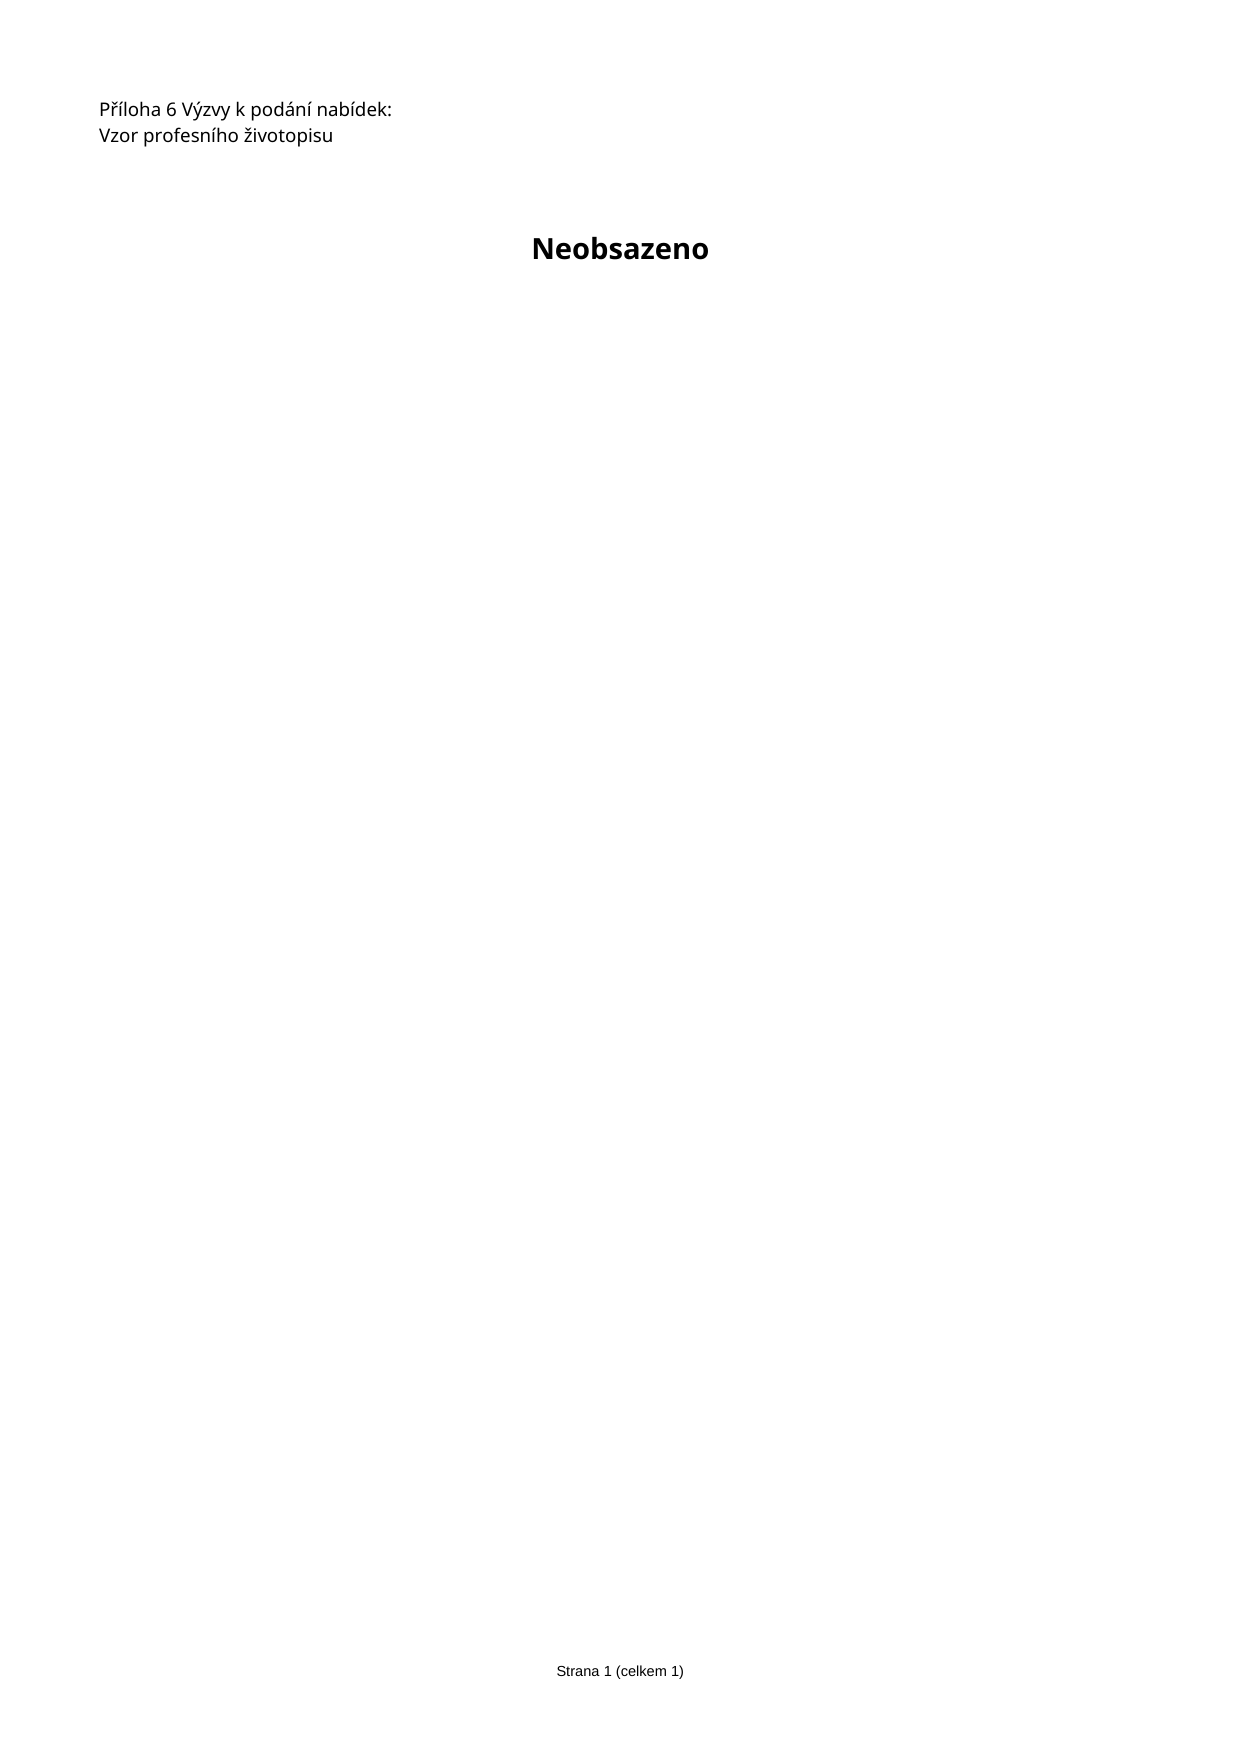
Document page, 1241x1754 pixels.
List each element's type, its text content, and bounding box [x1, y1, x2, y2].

title Neobsazeno [148, 228, 1093, 268]
